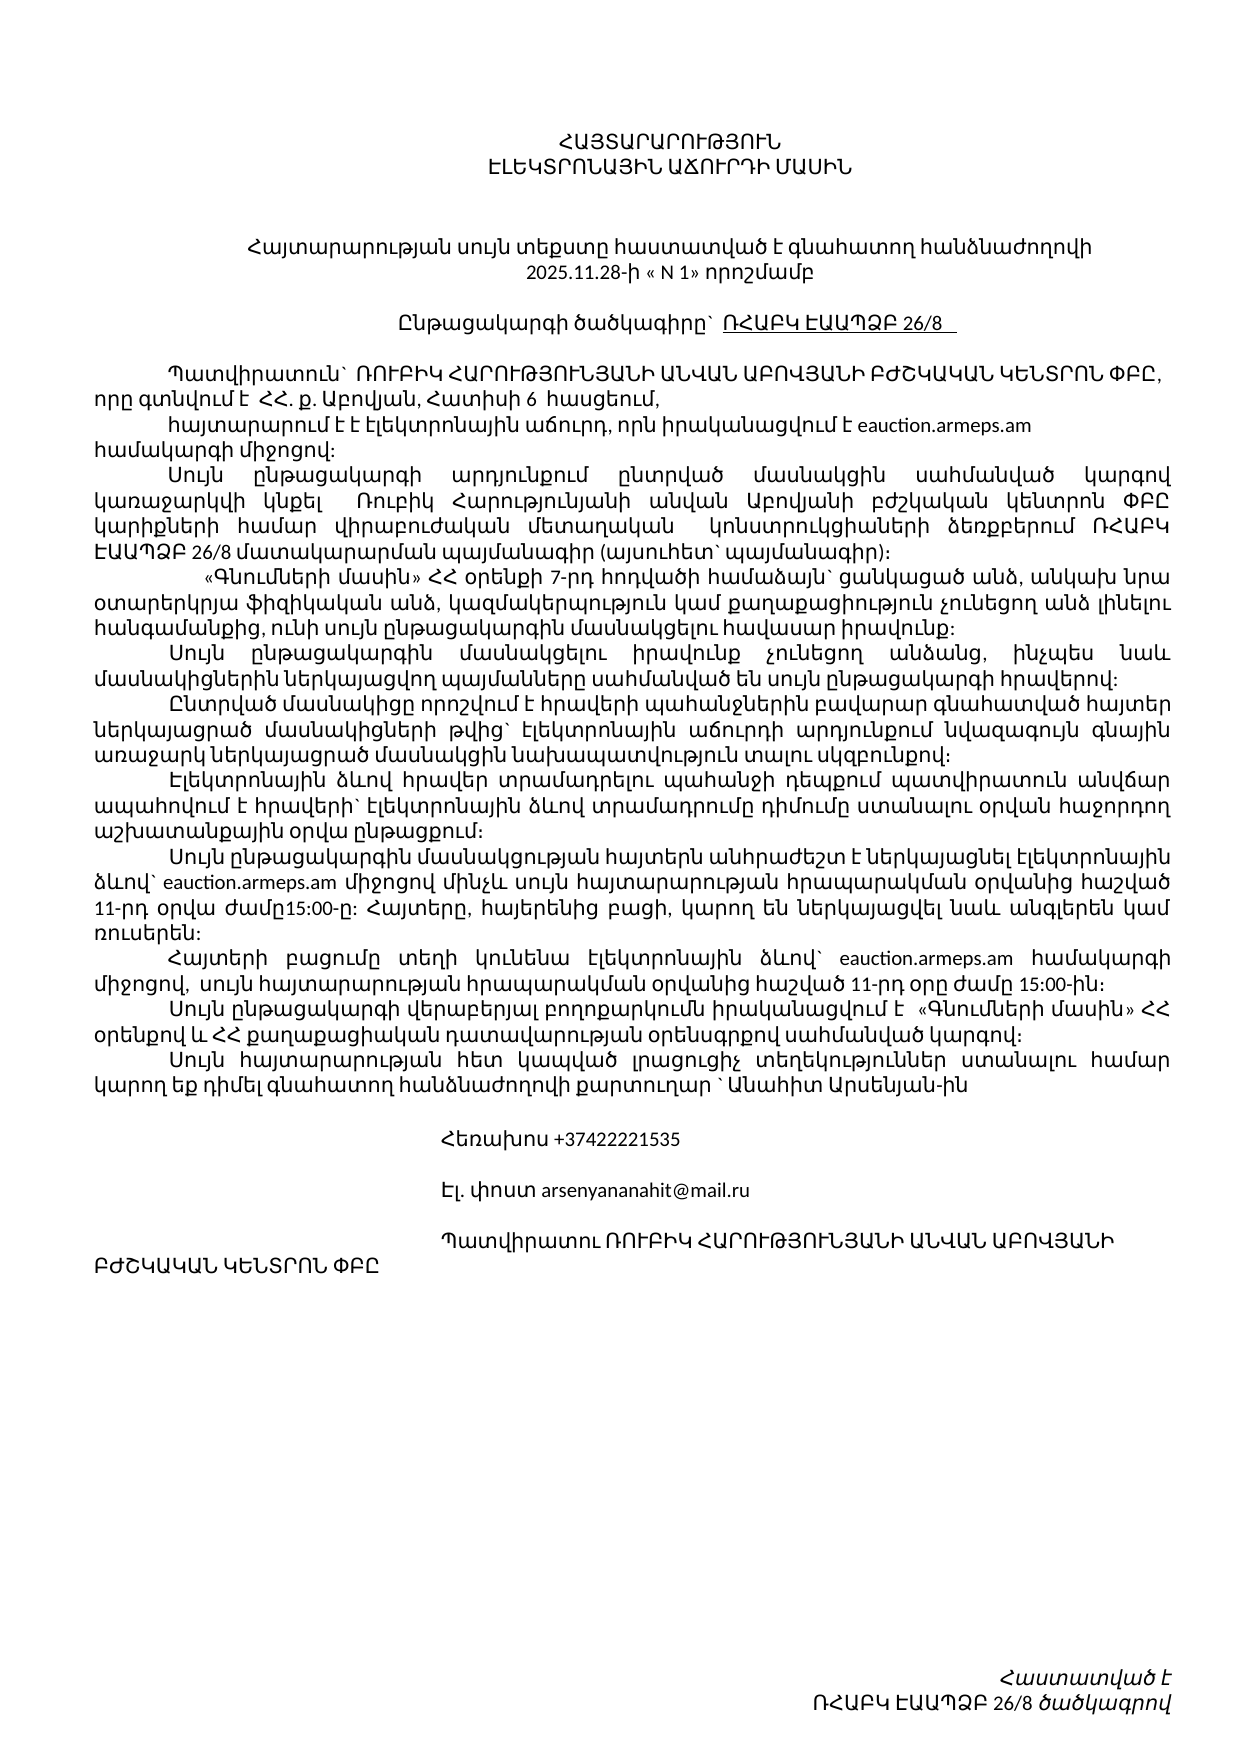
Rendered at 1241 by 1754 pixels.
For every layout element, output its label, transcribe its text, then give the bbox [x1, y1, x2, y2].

text Սույն ընթացակարգի արդյունքում ընտրված մասնակցին սահմանված կարգով կառաջարկվի կնքել Ռուբիկ Հարությունյանի անվան Աբովյանի բժշկական կենտրոն ՓԲԸ կարիքների համար վիրաբուժական մետաղական կոնստրուկցիաների ձեռքբերում ՌՀԱԲԿ ԷԱԱՊՁԲ 26/8 մատակարարման պայմանագիր (այսուհետ` պայմանագիր)։ [94, 463, 1171, 564]
text ԷԼԵԿՏՐՈՆԱՅԻՆ ԱՃՈՒՐԴԻ ՄԱՍԻՆ [94, 154, 1171, 180]
text Սույն ընթացակարգի վերաբերյալ բողոքարկումն իրականացվում է «Գնումների մասին» ՀՀ օրենքով և ՀՀ քաղաքացիական դատավարության օրենսգրքով սահմանված կարգով։ [94, 996, 1171, 1047]
text 2025.11.28 -ի « N 1» որոշմամբ [94, 259, 1171, 285]
text Սույն ընթացակարգին մասնակցելու իրավունք չունեցող անձանց, ինչպես նաև մասնակիցներին ներկայացվող պայմանները սահմանված են սույն ընթացակարգի հրավերով: [94, 641, 1171, 691]
text Հեռախոս +37422221535 [94, 1126, 1171, 1152]
text Ընթացակարգի ծածկագիրը` ՌՀԱԲԿ ԷԱԱՊՁԲ 26/8 [94, 310, 1171, 336]
text Ընտրված մասնակիցը որոշվում է հրավերի պահանջներին բավարար գնահատված հայտեր ներկայացրած մասնակիցների թվից` էլեկտրոնային աճուրդի արդյունքում նվազագույն գնային առաջարկ ներկայացրած մասնակցին նախապատվություն տալու սկզբունքով։ [94, 691, 1171, 768]
text ՌՀԱԲԿ ԷԱԱՊՁԲ 26/8 ծածկագրով [94, 1690, 1171, 1716]
text Հայտերի բացումը տեղի կունենա էլեկտրոնային ձևով` eauction.armeps.am համակարգի միջոցով, սույն հայտարարության հրապարակման օրվանից հաշված 11-րդ օրը ժամը 15:00-ին։ [94, 946, 1171, 996]
text Հայտարարության սույն տեքստը հաստատված է գնահատող հանձնաժողովի [94, 234, 1171, 259]
text «Գնումների մասին» ՀՀ օրենքի 7-րդ հոդվածի համաձայն` ցանկացած անձ, անկախ նրա օտարերկրյա ֆիզիկական անձ, կազմակերպություն կամ քաղաքացիություն չունեցող անձ լինելու հանգամանքից, ունի սույն ընթացակարգին մասնակցելու հավասար իրավունք: [94, 564, 1171, 641]
text ՀԱՅՏԱՐԱՐՈՒԹՅՈՒՆ [94, 129, 1171, 154]
text Էլեկտրոնային ձևով հրավեր տրամադրելու պահանջի դեպքում պատվիրատուն անվճար ապահովում է հրավերի` էլեկտրոնային ձևով տրամադրումը դիմումը ստանալու օրվան հաջորդող աշխատանքային օրվա ընթացքում։ [94, 768, 1171, 844]
text Հաստատված է [94, 1665, 1171, 1690]
text Պատվիրատուն` ՌՈՒԲԻԿ ՀԱՐՈՒԹՅՈՒՆՅԱՆԻ ԱՆՎԱՆ ԱԲՈՎՅԱՆԻ ԲԺՇԿԱԿԱՆ ԿԵՆՏՐՈՆ ՓԲԸ, որը գտնվում է ՀՀ. ք. Աբովյան, Հատիսի 6 հասցեում, [94, 361, 1171, 412]
text Էլ. փոստ arsenyananahit@mail.ru [94, 1177, 1171, 1203]
text Պատվիրատու ՌՈՒԲԻԿ ՀԱՐՈՒԹՅՈՒՆՅԱՆԻ ԱՆՎԱՆ ԱԲՈՎՅԱՆԻ ԲԺՇԿԱԿԱՆ ԿԵՆՏՐՈՆ ՓԲԸ [94, 1228, 1171, 1279]
text Սույն ընթացակարգին մասնակցության հայտերն անհրաժեշտ է ներկայացնել էլեկտրոնային ձևով` eauction.armeps.am միջոցով մինչև սույն հայտարարության հրապարակման օրվանից հաշված 11-րդ օրվա ժամը15:00-ը: Հայտերը, հայերենից բացի, կարող են ներկայացվել նաև անգլերեն կամ ռուսերեն: [94, 844, 1171, 946]
text հայտարարում է է էլեկտրոնային աճուրդ, որն իրականացվում է eauction.armeps.am համակարգի միջոցով: [94, 412, 1171, 463]
text Սույն հայտարարության հետ կապված լրացուցիչ տեղեկություններ ստանալու համար կարող եք դիմել գնահատող հանձնաժողովի քարտուղար ` Անահիտ Արսենյան-ին [94, 1047, 1171, 1098]
